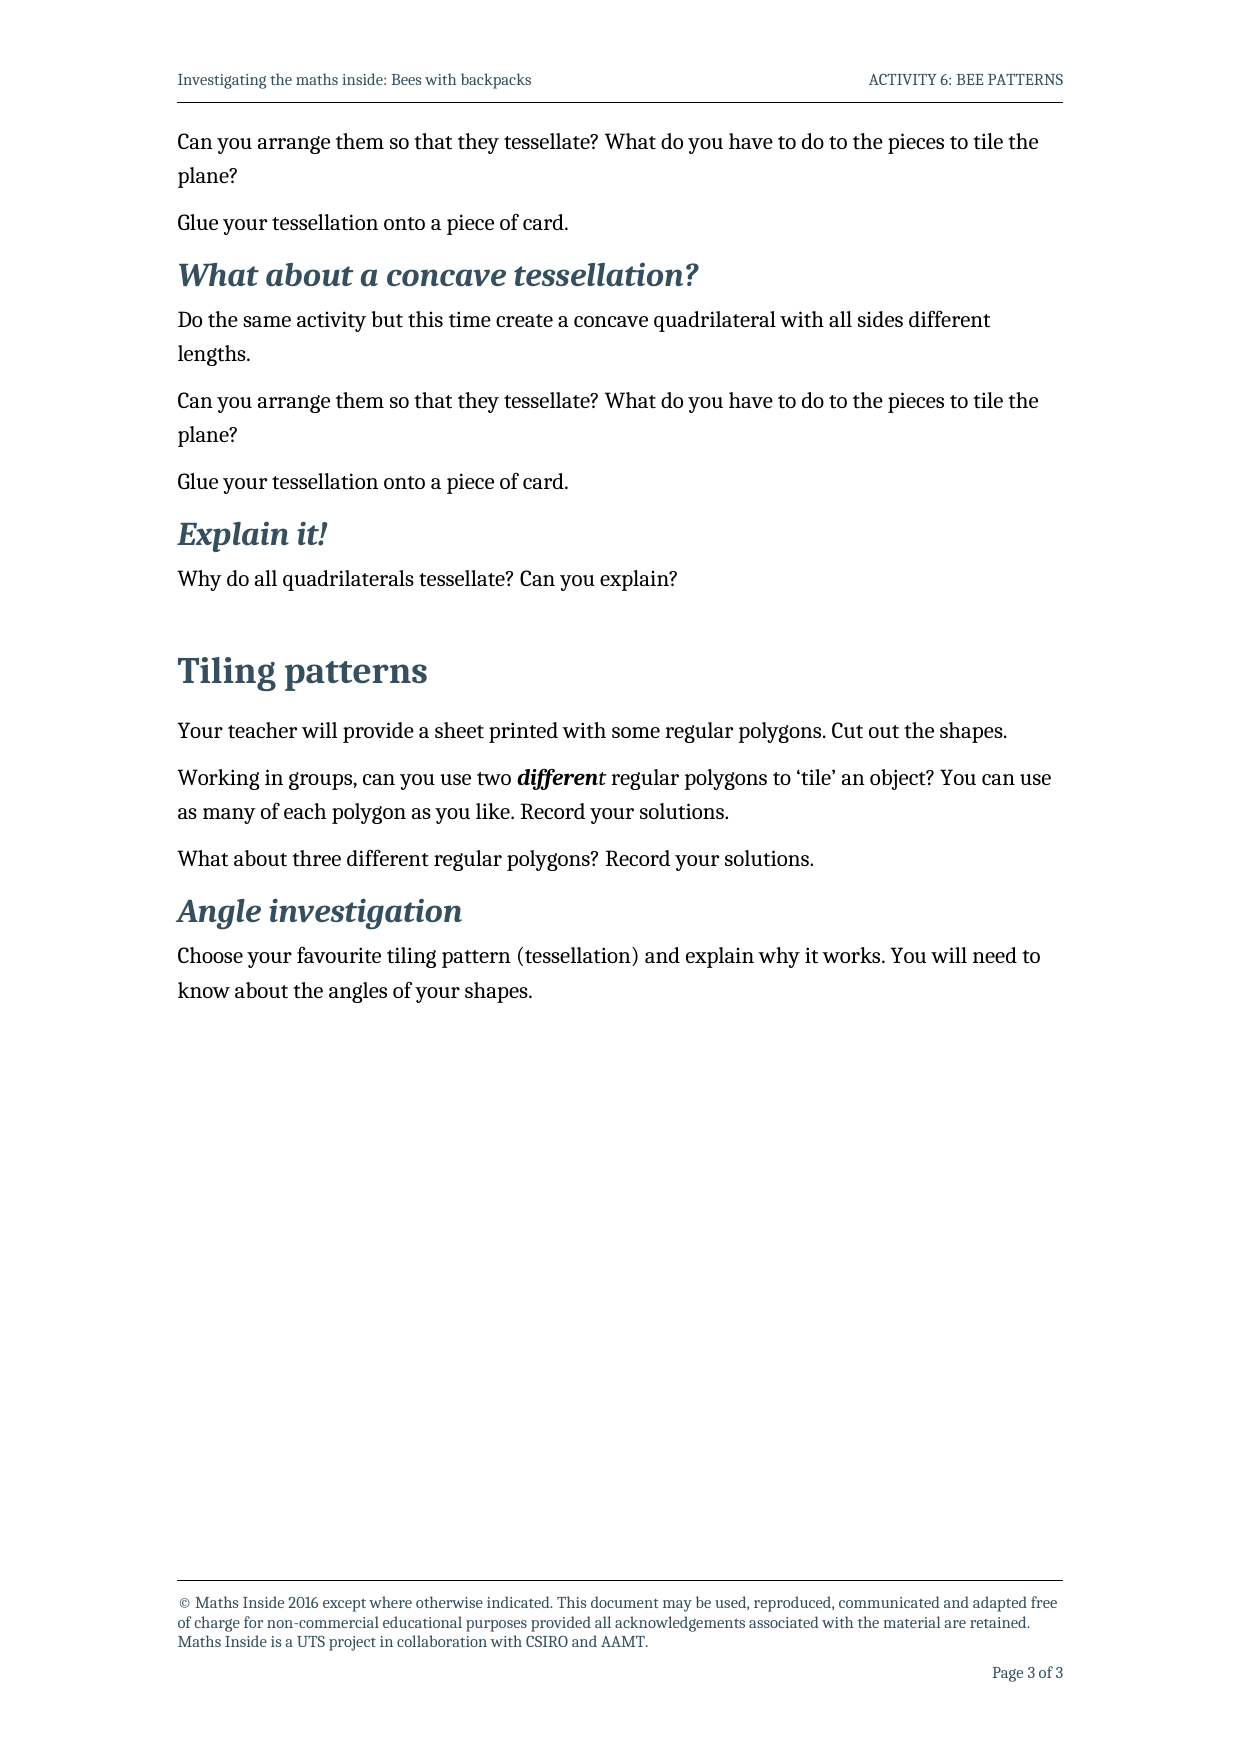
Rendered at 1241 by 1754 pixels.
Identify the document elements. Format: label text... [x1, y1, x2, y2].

text What about three different regular polygons? Record your solutions. [177, 846, 1063, 872]
subtitle Tiling patterns [177, 650, 1063, 693]
subtitle Explain it! [177, 515, 1063, 553]
text Your teacher will provide a sheet printed with some regular polygons. Cut out the shapes. [177, 718, 1063, 745]
text Working in groups, can you use two different regular polygons to ‘tile’ an object? You can use as many of each polygon as you like. Record your solutions. [177, 765, 1063, 826]
text Can you arrange them so that they tessellate? What do you have to do to the pieces to tile the plane? [177, 388, 1063, 448]
text Glue your tessellation onto a piece of card. [177, 468, 1063, 495]
subtitle What about a concave tessellation? [177, 256, 1063, 294]
text Can you arrange them so that they tessellate? What do you have to do to the pieces to tile the plane? [177, 128, 1063, 189]
text Glue your tessellation onto a piece of card. [177, 209, 1063, 236]
text Do the same activity but this time create a concave quadrilateral with all sides different lengths. [177, 307, 1063, 367]
text Why do all quadrilaterals tessellate? Can you explain? [177, 566, 1063, 592]
subtitle Angle investigation [177, 892, 1063, 931]
text Choose your favourite tiling pattern (tessellation) and explain why it works. You will need to know about the angles of your shapes. [177, 943, 1063, 1004]
